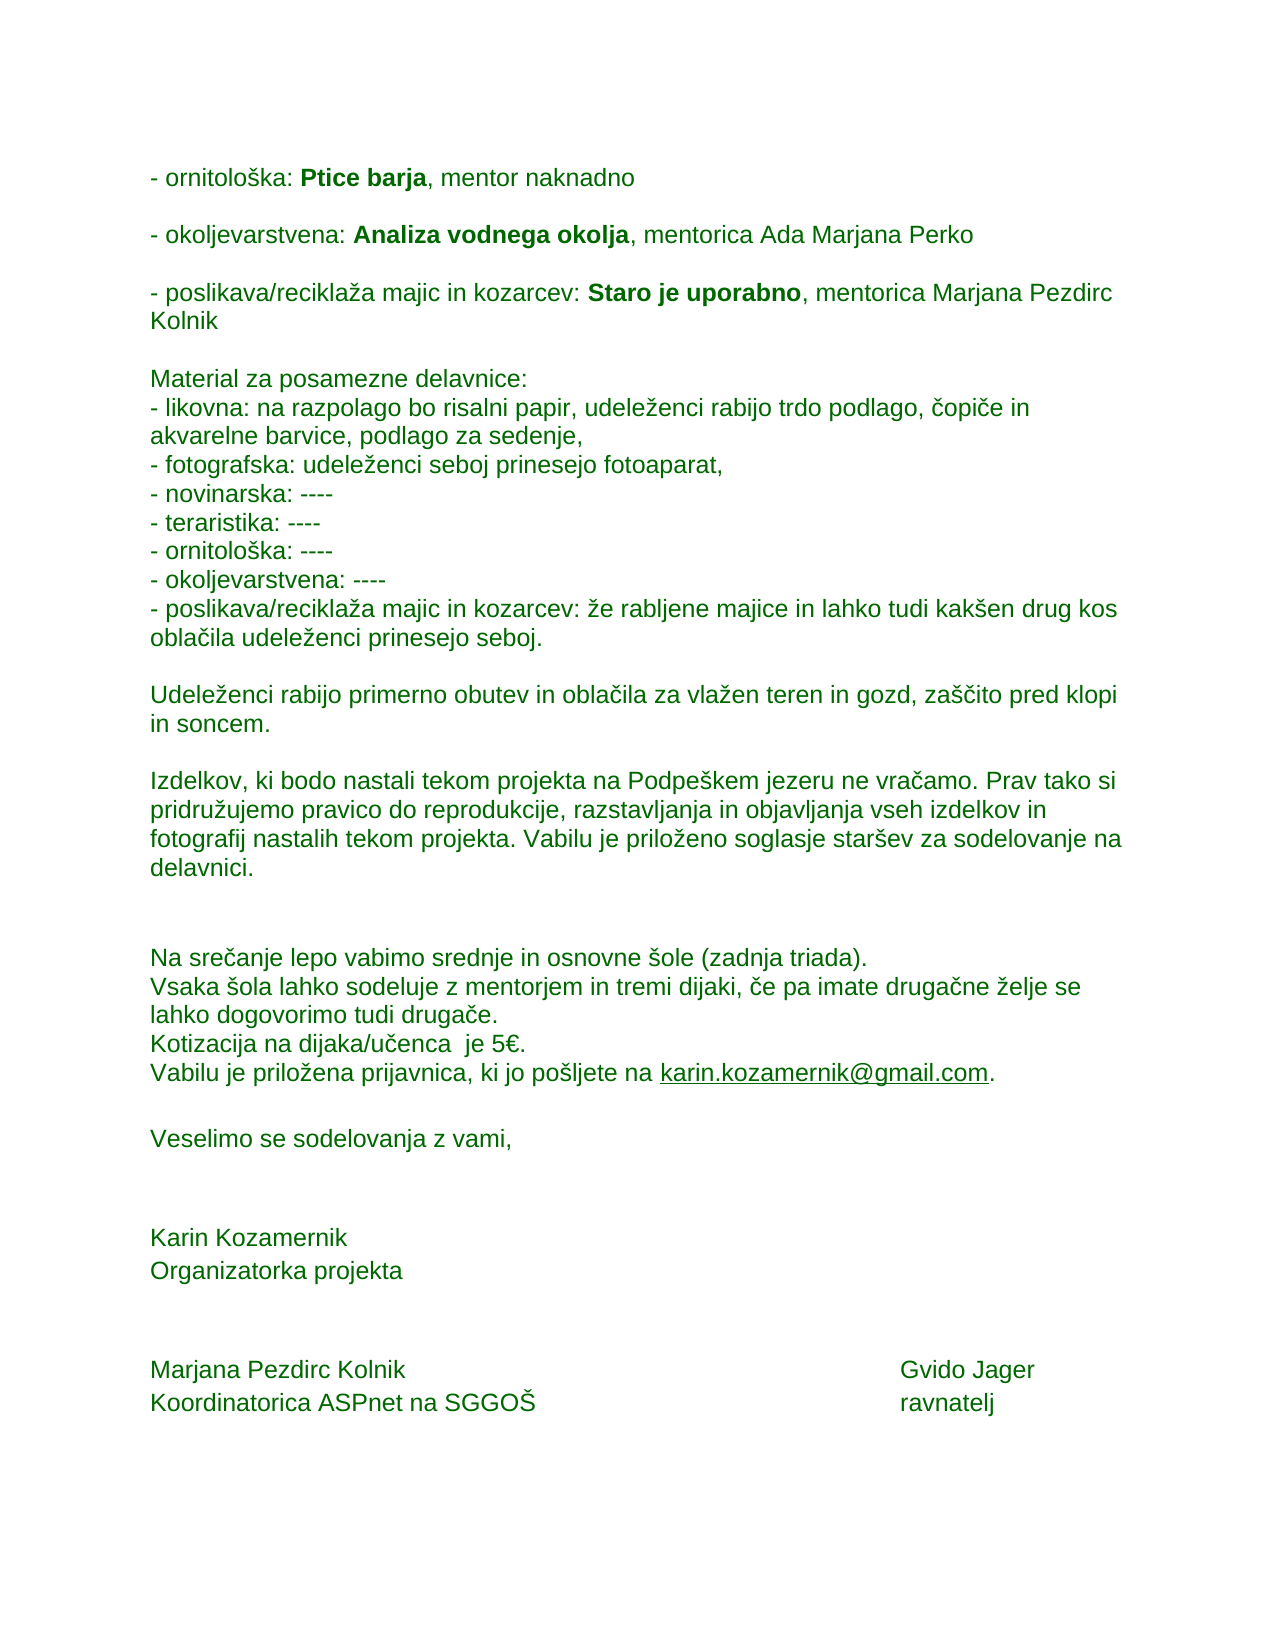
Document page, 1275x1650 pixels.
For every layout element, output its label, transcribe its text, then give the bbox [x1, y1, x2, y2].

text - novinarska: ---- [150, 479, 1125, 507]
text Kotizacija na dijaka/učenca je 5€. [150, 1029, 1125, 1058]
text Material za posamezne delavnice: [150, 364, 1125, 392]
text - likovna: na razpolago bo risalni papir, udeleženci rabijo trdo podlago, čopiče in akvarelne barvice, podlago za sedenje, [150, 392, 1125, 450]
text Karin Kozamernik [150, 1223, 1125, 1252]
text Veselimo se sodelovanja z vami, [150, 1124, 1125, 1153]
text Izdelkov, ki bodo nastali tekom projekta na Podpeškem jezeru ne vračamo. Prav tako si pridružujemo pravico do reprodukcije, razstavljanja in objavljanja vseh izdelkov in fotografij nastalih tekom projekta. Vabilu je priloženo soglasje staršev za sodelovanje na delavnici. [150, 766, 1125, 881]
text Koordinatorica ASPnet na SGGOŠ ravnatelj [150, 1388, 1125, 1417]
text - ornitološka: Ptice barja, mentor naknadno [150, 162, 1125, 191]
text Na srečanje lepo vabimo srednje in osnovne šole (zadnja triada). [150, 943, 1125, 972]
text - okoljevarstvena: ---- [150, 565, 1125, 594]
text Vabilu je priložena prijavnica, ki jo pošljete na karin.kozamernik@gmail.com. [150, 1058, 1125, 1087]
text - okoljevarstvena: Analiza vodnega okolja, mentorica Ada Marjana Perko [150, 220, 1125, 249]
text Vsaka šola lahko sodeluje z mentorjem in tremi dijaki, če pa imate drugačne želje se lahko dogovorimo tudi drugače. [150, 972, 1125, 1029]
text - poslikava/reciklaža majic in kozarcev: že rabljene majice in lahko tudi kakšen drug kos oblačila udeleženci prinesejo seboj. [150, 594, 1125, 651]
text - poslikava/reciklaža majic in kozarcev: Staro je uporabno, mentorica Marjana Pezdirc Kolnik [150, 277, 1125, 335]
text - ornitološka: ---- [150, 536, 1125, 565]
text Marjana Pezdirc Kolnik Gvido Jager [150, 1355, 1125, 1384]
text Udeleženci rabijo primerno obutev in oblačila za vlažen teren in gozd, zaščito pred klopi in soncem. [150, 680, 1125, 737]
text Organizatorka projekta [150, 1256, 1125, 1285]
text - fotografska: udeleženci seboj prinesejo fotoaparat, [150, 450, 1125, 479]
text - teraristika: ---- [150, 507, 1125, 536]
